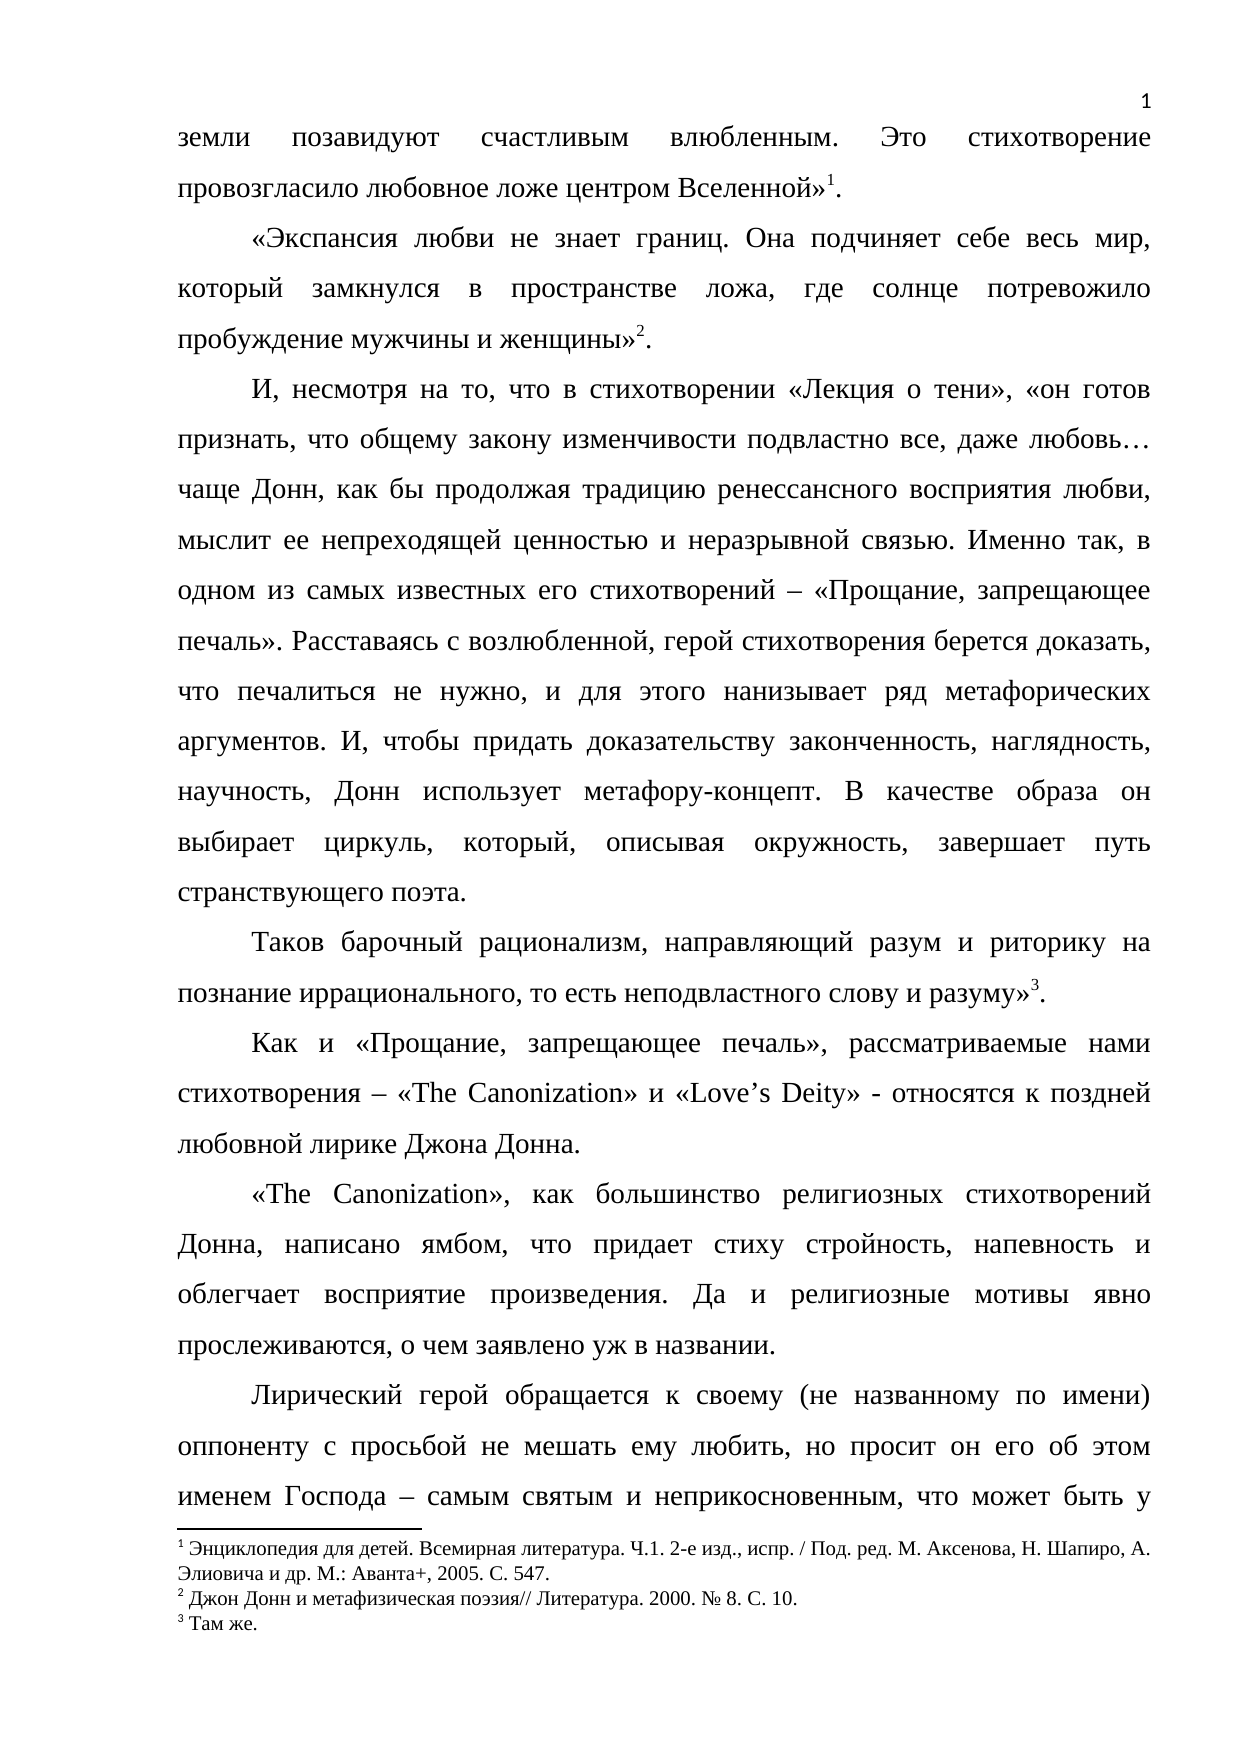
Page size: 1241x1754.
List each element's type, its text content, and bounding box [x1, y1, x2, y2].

text И, несмотря на то, что в стихотворении «Лекция о тени», «он готов признать, что общему закону изменчивости подвластно все, даже любовь… чаще Донн, как бы продолжая традицию ренессансного восприятия любви, мыслит ее непреходящей ценностью и неразрывной связью. Именно так, в одном из самых известных его стихотворений – «Прощание, запрещающее печаль». Расставаясь с возлюбленной, герой стихотворения берется доказать, что печалиться не нужно, и для этого нанизывает ряд метафорических аргументов. И, чтобы придать доказательству законченность, наглядность, научность, Донн использует метафору-концепт. В качестве образа он выбирает циркуль, который, описывая окружность, завершает путь странствующего поэта. [177, 371, 1152, 908]
text Таков барочный рационализм, направляющий разум и риторику на познание иррационального, то есть неподвластного слову и разуму». [177, 924, 1152, 1008]
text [177, 1377, 1152, 1511]
text «The Canonization», как большинство религиозных стихотворений Донна, написано ямбом, что придает стиху стройность, напевность и облегчает восприятие произведения. Да и религиозные мотивы явно прослеживаются, о чем заявлено уж в названии. [177, 1176, 1152, 1361]
text Как и «Прощание, запрещающее печаль», рассматриваемые нами стихотворения – «The Canonization» и «Love’s Deity» - относятся к поздней любовной лирике Джона Донна. [177, 1025, 1152, 1159]
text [177, 119, 1152, 203]
text «Экспансия любви не знает границ. Она подчиняет себе весь мир, который замкнулся в пространстве ложа, где солнце потревожило пробуждение мужчины и женщины». [177, 220, 1152, 354]
